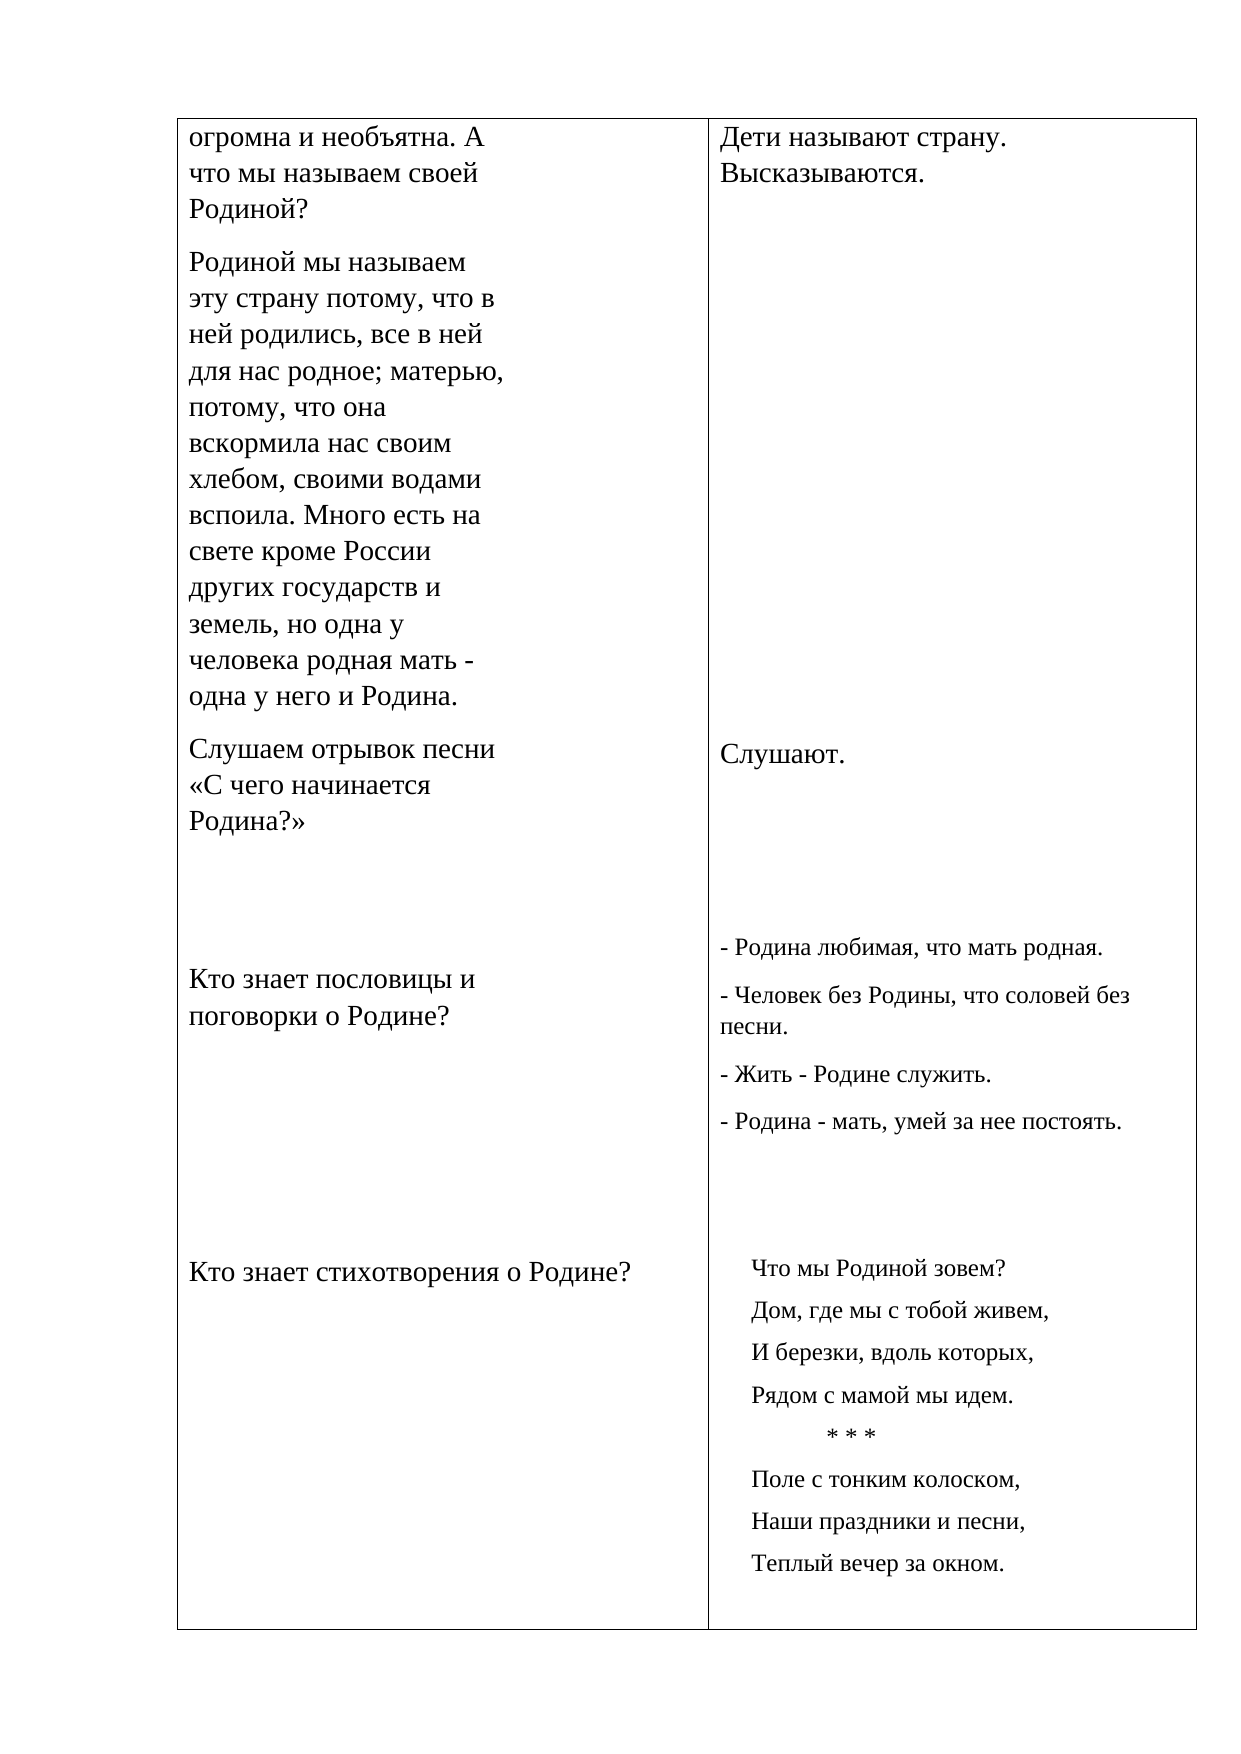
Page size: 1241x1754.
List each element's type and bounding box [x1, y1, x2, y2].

table_cell [178, 119, 708, 1629]
table_cell [709, 119, 1196, 1629]
